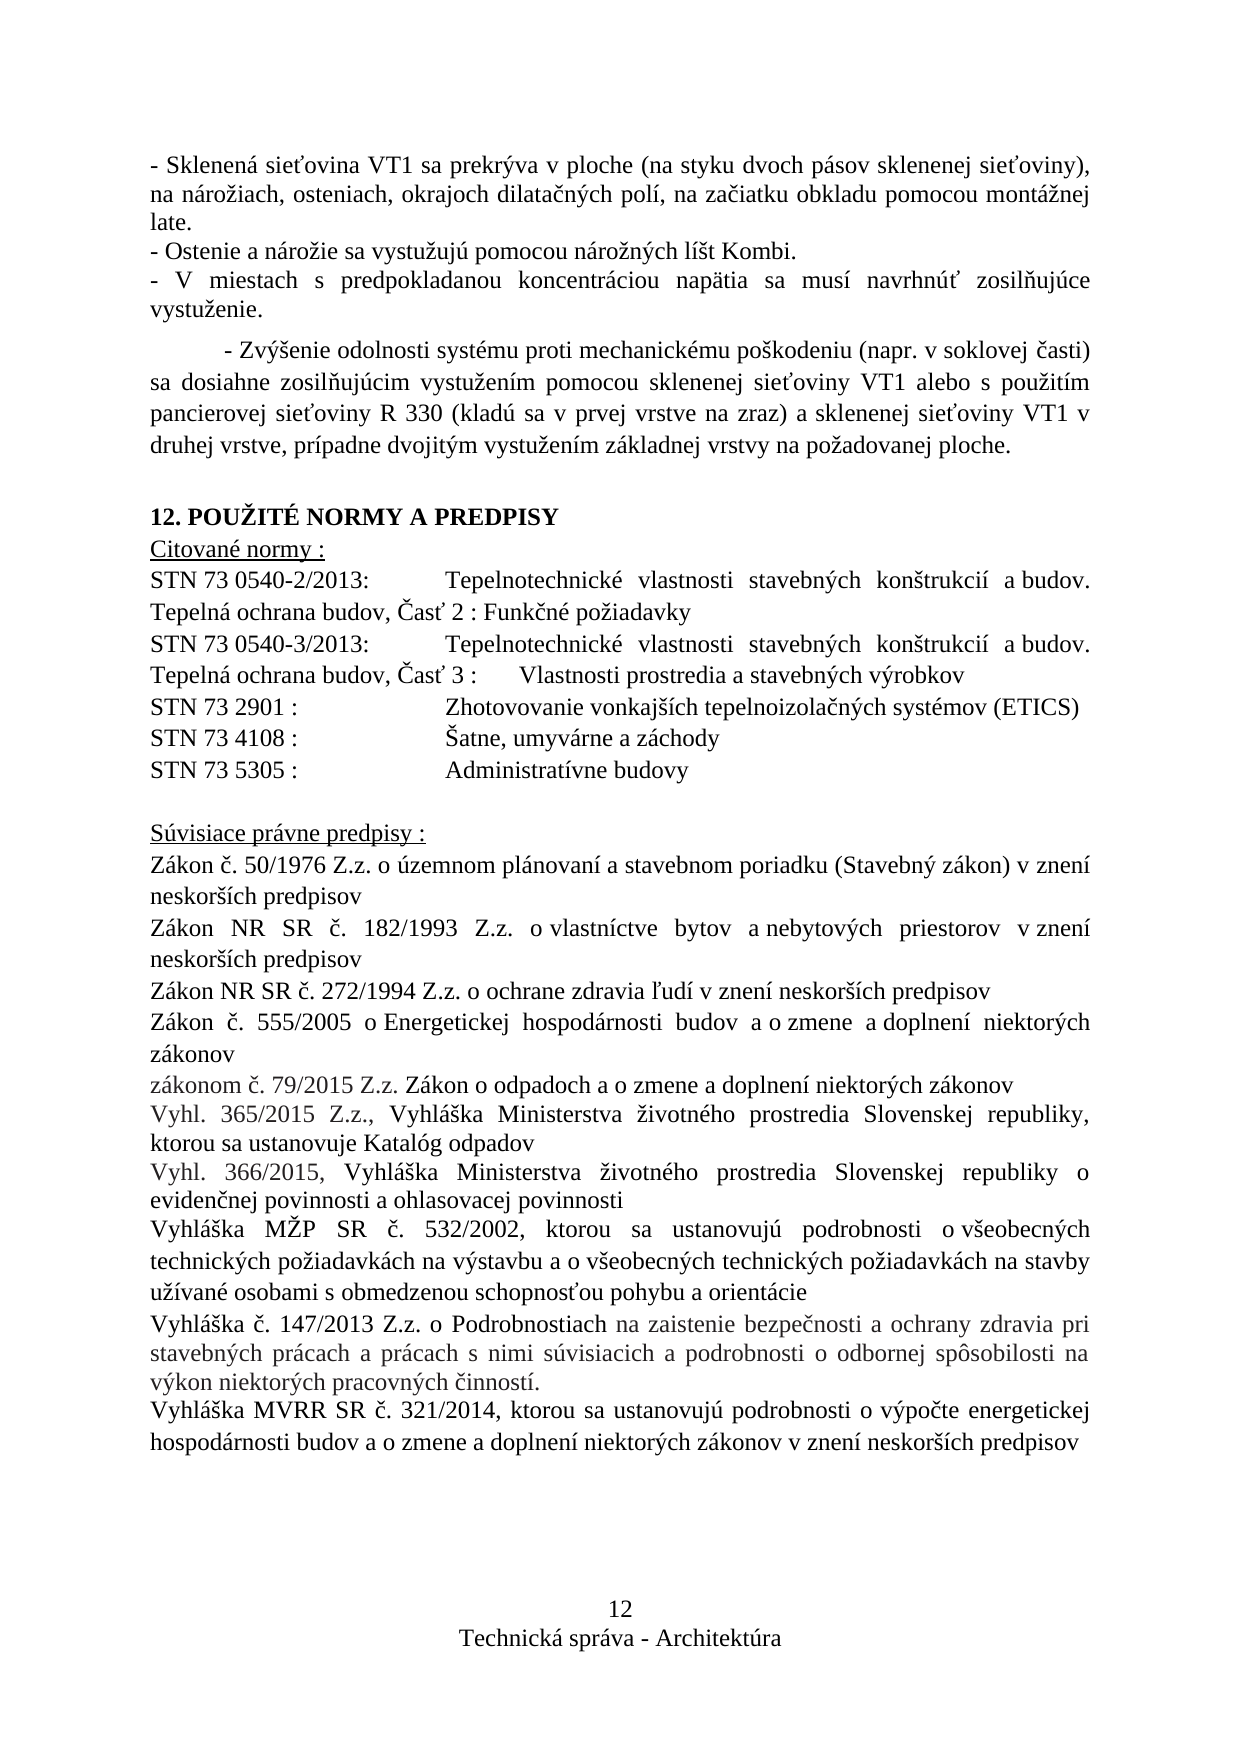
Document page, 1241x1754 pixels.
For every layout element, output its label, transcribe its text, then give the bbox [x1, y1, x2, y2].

text Zákon č. 555/2005 o Energetickej hospodárnosti budov a o zmene a doplnení niektorých zákonov [150, 1007, 1090, 1068]
text Súvisiace právne predpisy : [150, 818, 1090, 847]
text - Zvýšenie odolnosti systému proti mechanickému poškodeniu (napr. v soklovej časti) sa dosiahne zosilňujúcim vystužením pomocou sklenenej sieťoviny VT1 alebo s použitím pancierovej sieťoviny R 330 (kladú sa v prvej vrstve na zraz) a sklenenej sieťoviny VT1 v druhej vrstve, prípadne dvojitým vystužením základnej vrstvy na požadovanej ploche. [150, 335, 1090, 458]
text Zákon NR SR č. 272/1994 Z.z. o ochrane zdravia ľudí v znení neskorších predpisov [150, 976, 1090, 1005]
text Zákon NR SR č. 182/1993 Z.z. o vlastníctve bytov a nebytových priestorov v znení neskorších predpisov [150, 913, 1090, 973]
text STN 73 0540-3/2013: Tepelnotechnické vlastnosti stavebných konštrukcií a budov. Tepelná ochrana budov, Časť 3 : Vlastnosti prostredia a stavebných výrobkov [150, 629, 1090, 689]
text - Ostenie a nárožie sa vystužujú pomocou nárožných líšt Kombi. [150, 236, 1090, 265]
text zákonom č. 79/2015 Z.z. Zákon o odpadoch a o zmene a doplnení niektorých zákonov [150, 1071, 1090, 1099]
text STN 73 5305 : Administratívne budovy [150, 755, 1090, 784]
text Zákon č. 50/1976 Z.z. o územnom plánovaní a stavebnom poriadku (Stavebný zákon) v znení neskorších predpisov [150, 850, 1090, 910]
text 12. POUŽITÉ NORMY A PREDPISY [150, 502, 1090, 531]
text Vyhláška MŽP SR č. 532/2002, ktorou sa ustanovujú podrobnosti o všeobecných technických požiadavkách na výstavbu a o všeobecných technických požiadavkách na stavby užívané osobami s obmedzenou schopnosťou pohybu a orientácie [150, 1214, 1090, 1306]
text STN 73 2901 : Zhotovovanie vonkajších tepelnoizolačných systémov (ETICS) [150, 692, 1090, 721]
text - V miestach s predpokladanou koncentráciou napätia sa musí navrhnúť zosilňujúce vystuženie. [150, 265, 1090, 322]
text - Sklenená sieťovina VT1 sa prekrýva v ploche (na styku dvoch pásov sklenenej sieťoviny), na nárožiach, osteniach, okrajoch dilatačných polí, na začiatku obkladu pomocou montážnej late. [150, 150, 1090, 236]
text Vyhl. 365/2015 Z.z., Vyhláška Ministerstva životného prostredia Slovenskej republiky, ktorou sa ustanovuje Katalóg odpadov [150, 1099, 1090, 1157]
text STN 73 4108 : Šatne, umyvárne a záchody [150, 723, 1090, 752]
text Vyhláška MVRR SR č. 321/2014, ktorou sa ustanovujú podrobnosti o výpočte energetickej hospodárnosti budov a o zmene a doplnení niektorých zákonov v znení neskorších predpisov [150, 1395, 1090, 1456]
text STN 73 0540-2/2013: Tepelnotechnické vlastnosti stavebných konštrukcií a budov. Tepelná ochrana budov, Časť 2 : Funkčné požiadavky [150, 566, 1090, 626]
text Vyhláška č. 147/2013 Z.z. o Podrobnostiach na zaistenie bezpečnosti a ochrany zdravia pri stavebných prácach a prácach s nimi súvisiacich a podrobnosti o odbornej spôsobilosti na výkon niektorých pracovných činností. [150, 1309, 1090, 1395]
text Citované normy : [150, 534, 1090, 563]
text Vyhl. 366/2015, Vyhláška Ministerstva životného prostredia Slovenskej republiky o evidenčnej povinnosti a ohlasovacej povinnosti [150, 1157, 1090, 1214]
